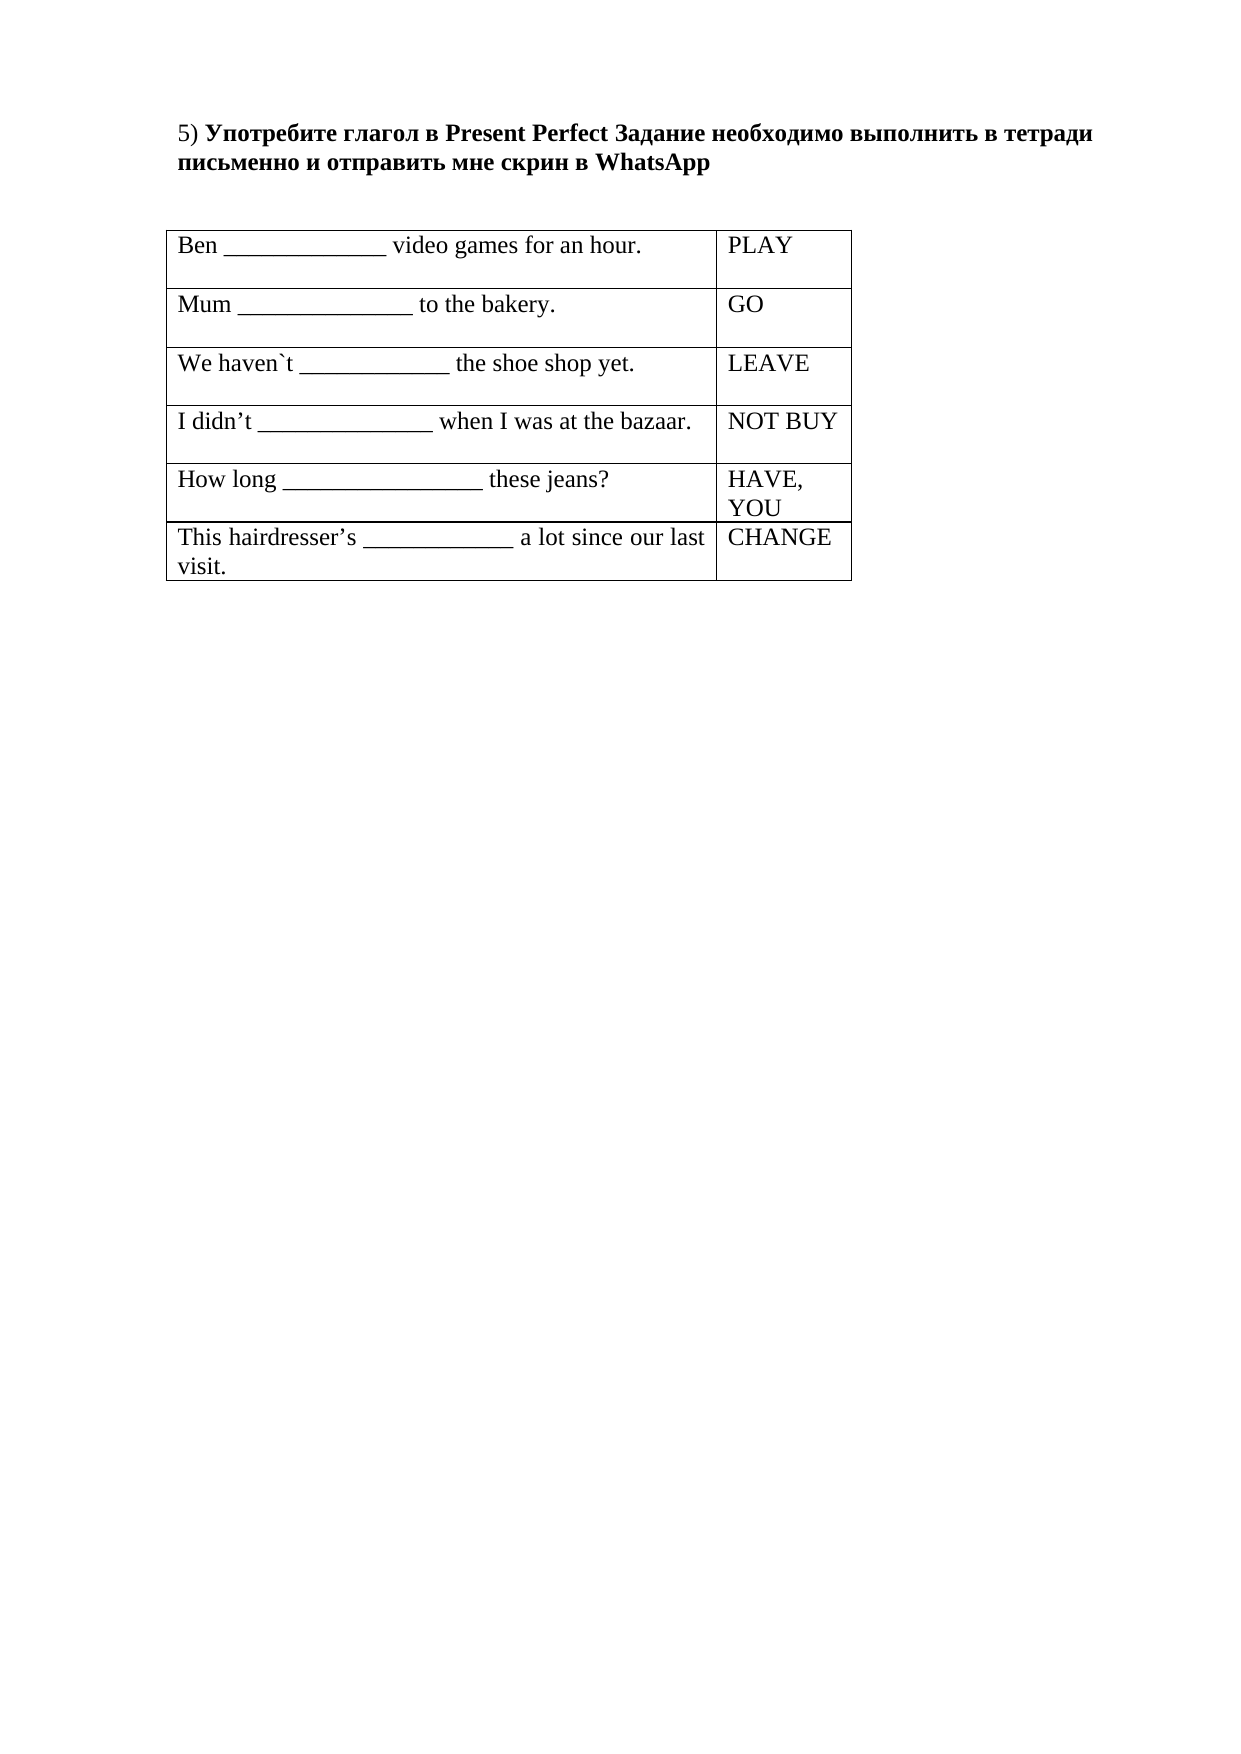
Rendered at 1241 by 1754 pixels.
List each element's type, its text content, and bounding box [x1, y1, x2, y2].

table_cell Mum ______________ to the bakery. [167, 289, 716, 347]
table_cell LEAVE [717, 348, 851, 405]
table_cell We haven`t ____________ the shoe shop yet. [167, 348, 716, 405]
table_cell How long ________________ these jeans? [167, 464, 716, 521]
table_cell GO [717, 289, 851, 347]
table_cell HAVE, YOU [717, 464, 851, 521]
table_cell This hairdresser’s ____________ a lot since our last visit. [167, 523, 716, 580]
table_cell NOT BUY [717, 406, 851, 463]
table_cell I didn’t ______________ when I was at the bazaar. [167, 406, 716, 463]
table_header PLAY [717, 231, 851, 288]
table_header Ben _____________ video games for an hour. [167, 231, 716, 288]
table_cell CHANGE [717, 523, 851, 580]
text 5) Употребите глагол в Present Perfect Задание необходимо выполнить в тетради письменно и отправить мне скрин в WhatsApp [177, 118, 1152, 176]
